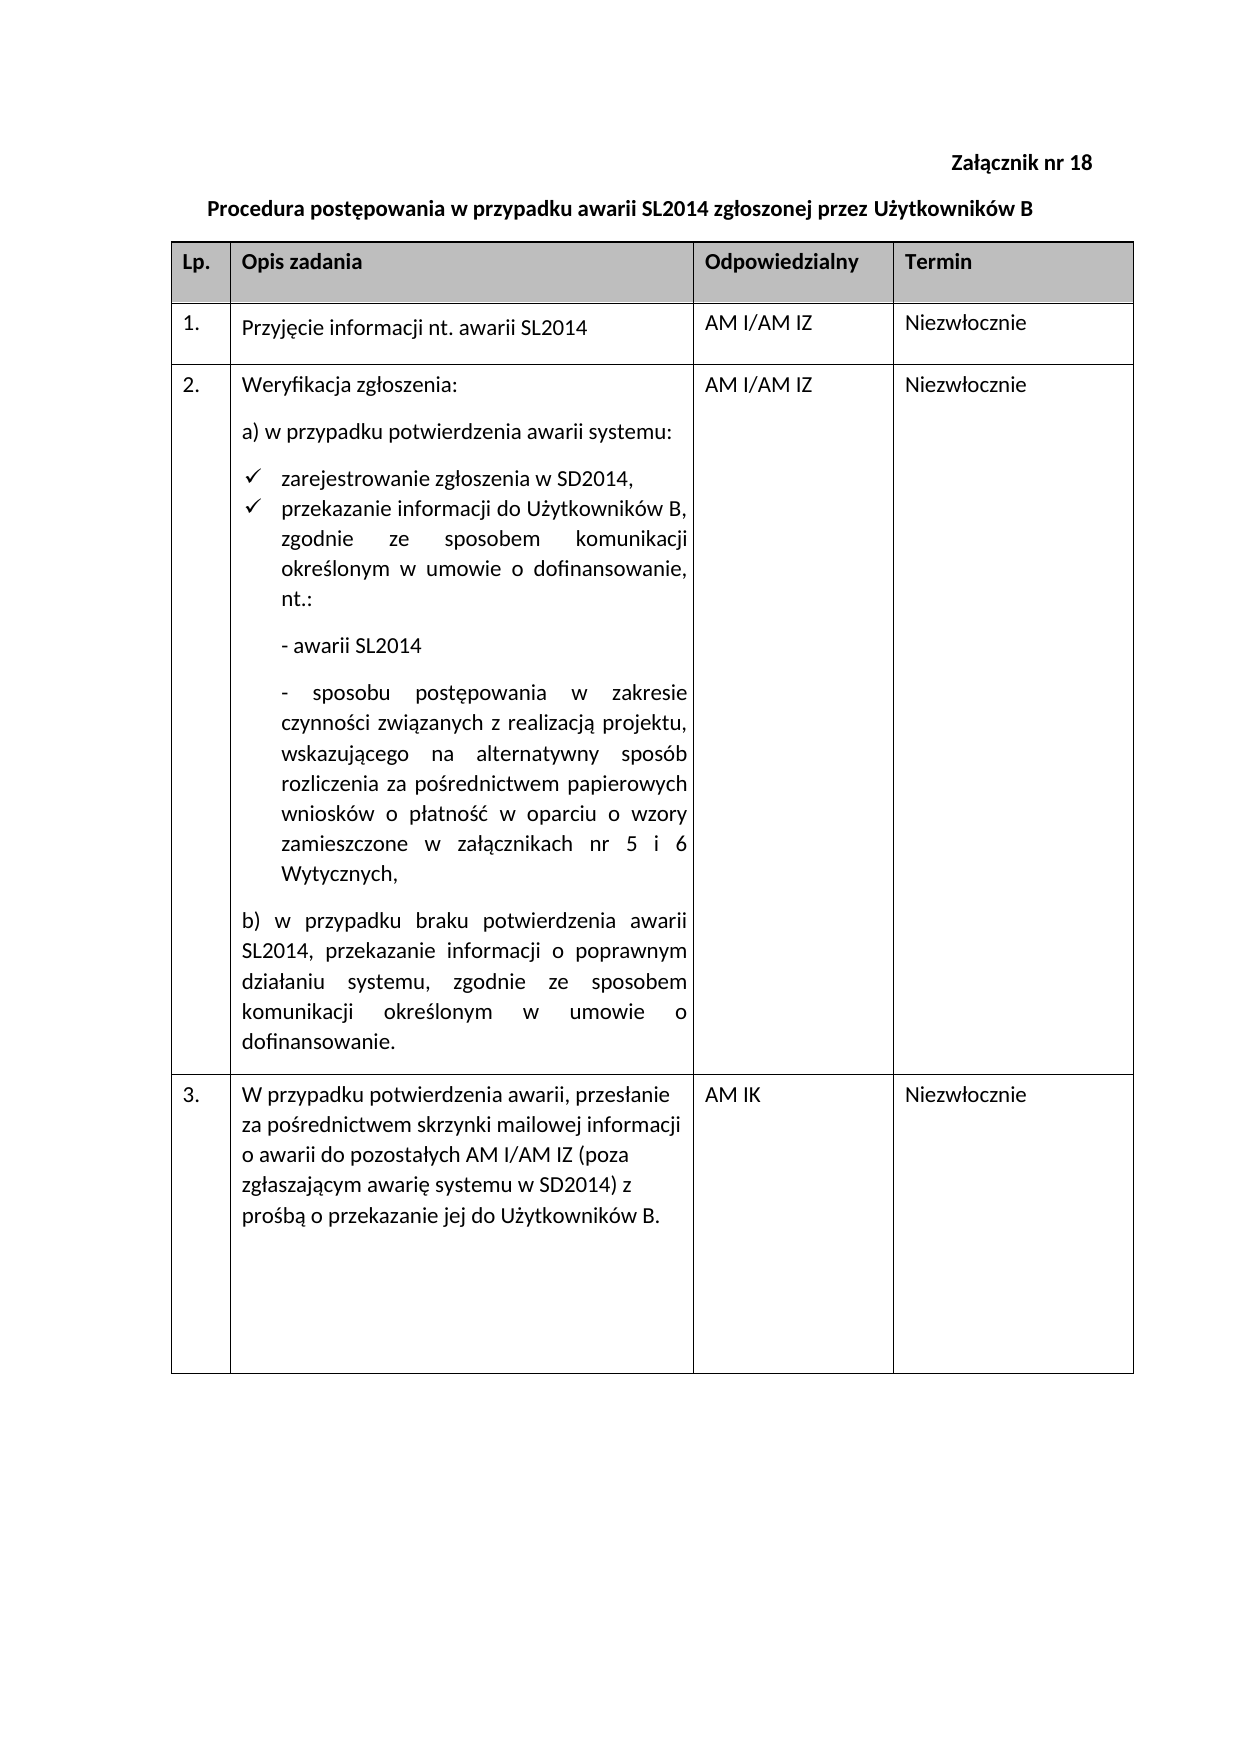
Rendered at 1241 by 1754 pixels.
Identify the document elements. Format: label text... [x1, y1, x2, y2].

table_header Termin [894, 243, 1133, 302]
table_cell Niezwłocznie [894, 365, 1133, 1074]
table_cell Weryfikacja zgłoszenia: a) w przypadku potwierdzenia awarii systemu: zarejestrowanie zgłoszenia w SD2014, przekazanie informacji do Użytkowników B, zgodnie ze sposobem komunikacji określonym w umowie o dofinansowanie, nt.: - awarii SL2014 - sposobu postępowania w zakresie czynności związanych z realizacją projektu, wskazującego na alternatywny sposób rozliczenia za pośrednictwem papierowych wniosków o płatność w oparciu o wzory zamieszczone w załącznikach nr 5 i 6 Wytycznych, b) w przypadku braku potwierdzenia awarii SL2014, przekazanie informacji o poprawnym działaniu systemu, zgodnie ze sposobem komunikacji określonym w umowie o dofinansowanie. [231, 365, 693, 1074]
table_header Odpowiedzialny [694, 243, 893, 302]
table_cell Niezwłocznie [894, 1075, 1133, 1373]
text Załącznik nr 18 [148, 148, 1093, 176]
text Procedura postępowania w przypadku awarii SL2014 zgłoszonej przez Użytkowników B [148, 194, 1093, 222]
table_header Opis zadania [231, 243, 693, 302]
table_cell Przyjęcie informacji nt. awarii SL2014 [231, 304, 693, 364]
table_cell AM I/AM IZ [694, 365, 893, 1074]
table_cell 3. [172, 1075, 230, 1373]
table_header Lp. [172, 243, 230, 302]
table_cell 1. [172, 304, 230, 364]
table_cell W przypadku potwierdzenia awarii, przesłanie za pośrednictwem skrzynki mailowej informacji o awarii do pozostałych AM I/AM IZ (poza zgłaszającym awarię systemu w SD2014) z prośbą o przekazanie jej do Użytkowników B. [231, 1075, 693, 1373]
table_cell Niezwłocznie [894, 304, 1133, 364]
table_cell AM I/AM IZ [694, 304, 893, 364]
table_cell AM IK [694, 1075, 893, 1373]
table_cell 2. [172, 365, 230, 1074]
